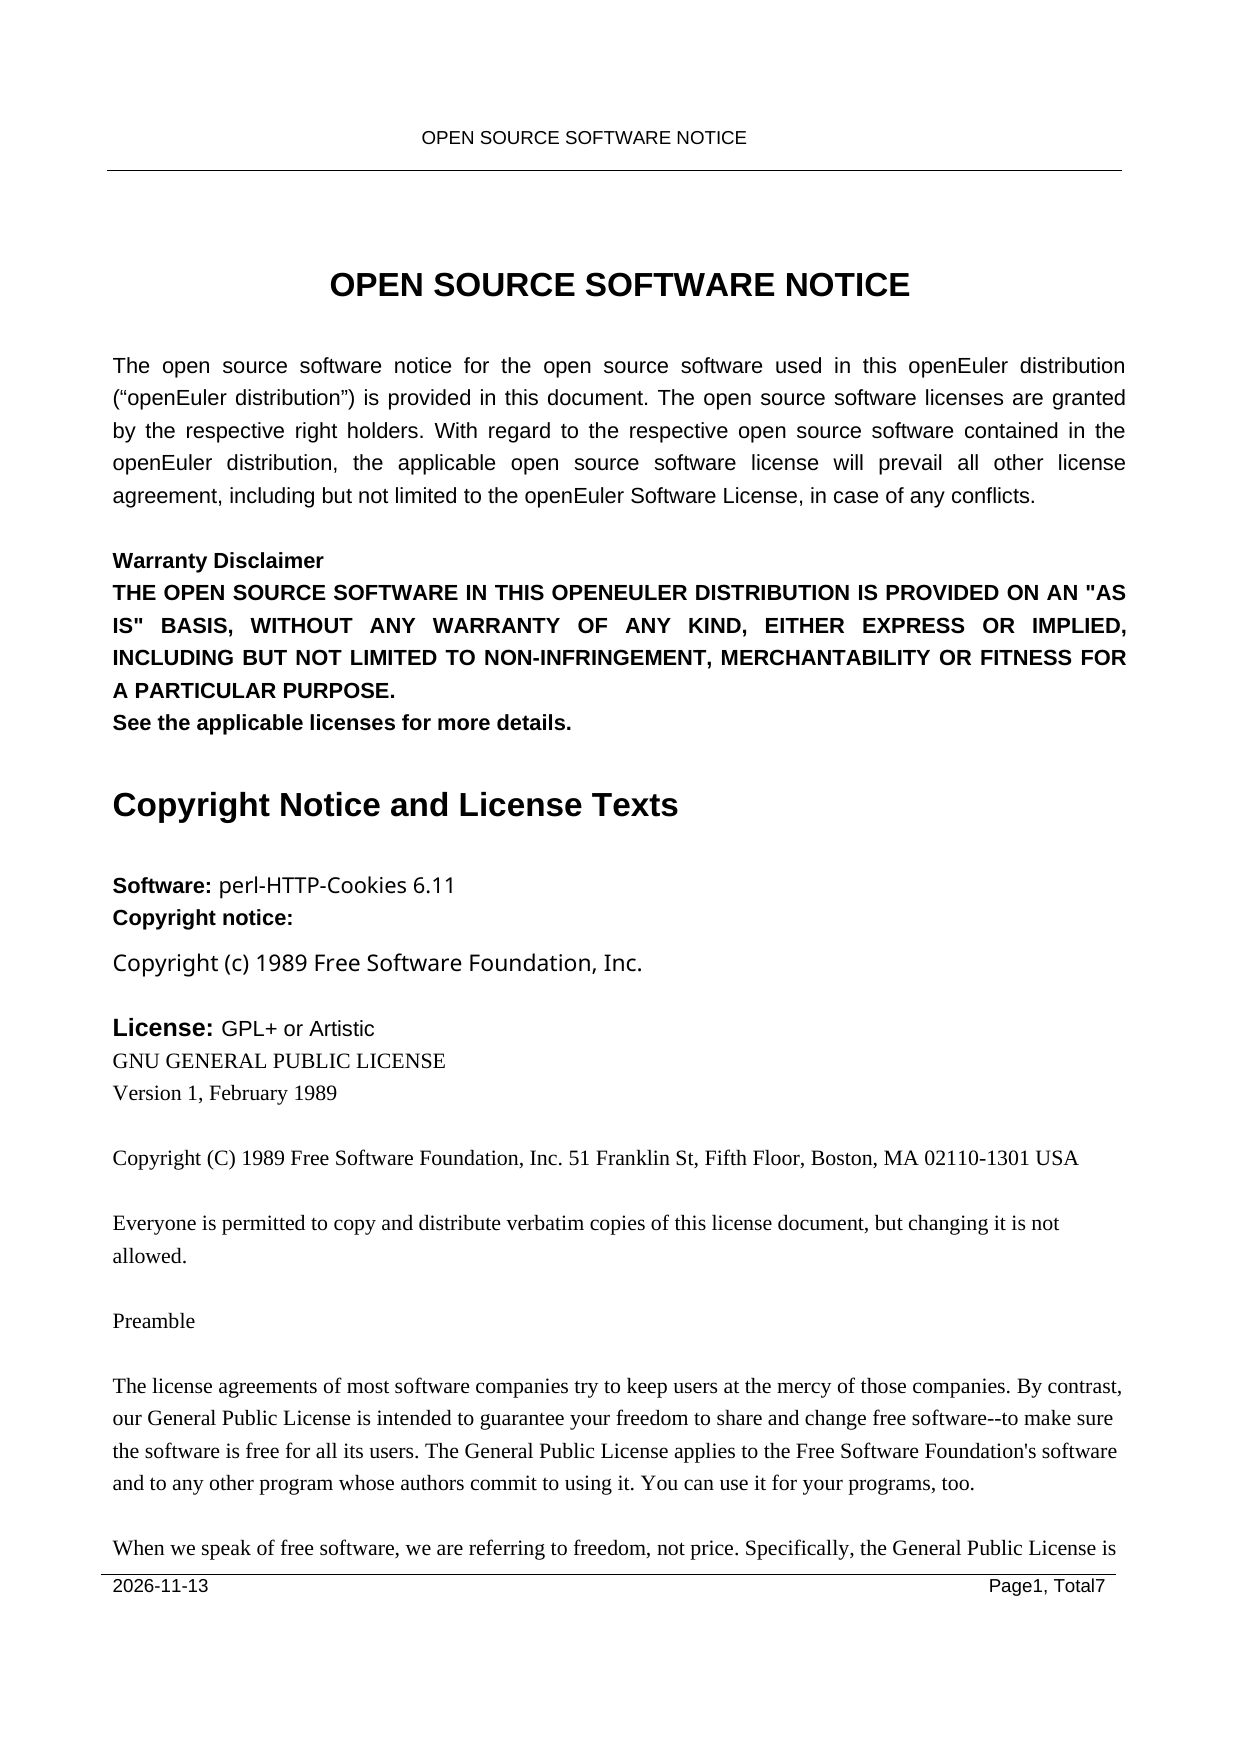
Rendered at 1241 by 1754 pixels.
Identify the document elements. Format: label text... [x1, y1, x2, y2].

text The open source software notice for the open source software used in this openEuler distribution (“openEuler distribution”) is provided in this document. The open source software licenses are granted by the respective right holders. With regard to the respective open source software contained in the openEuler distribution, the applicable open source software license will prevail all other license agreement, including but not limited to the openEuler Software License, in case of any conflicts. [112, 349, 1128, 511]
text License: GPL+ or Artistic [112, 1012, 1128, 1044]
text Copyright Notice and License Texts [112, 771, 1128, 836]
text Copyright notice: [112, 901, 1128, 934]
text OPEN SOURCE SOFTWARE NOTICE [112, 251, 1128, 316]
text THE OPEN SOURCE SOFTWARE IN THIS OPENEULER DISTRIBUTION IS PROVIDED ON AN "AS IS" BASIS, WITHOUT ANY WARRANTY OF ANY KIND, EITHER EXPRESS OR IMPLIED, INCLUDING BUT NOT LIMITED TO NON-INFRINGEMENT, MERCHANTABILITY OR FITNESS FOR A PARTICULAR PURPOSE. See the applicable licenses for more details. [112, 576, 1128, 739]
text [112, 1044, 1128, 1564]
text Copyright (c) 1989 Free Software Foundation, Inc. [112, 947, 1128, 1012]
text Warranty Disclaimer [112, 544, 1128, 576]
title Software: perl-HTTP-Cookies 6.11 [112, 869, 1128, 901]
